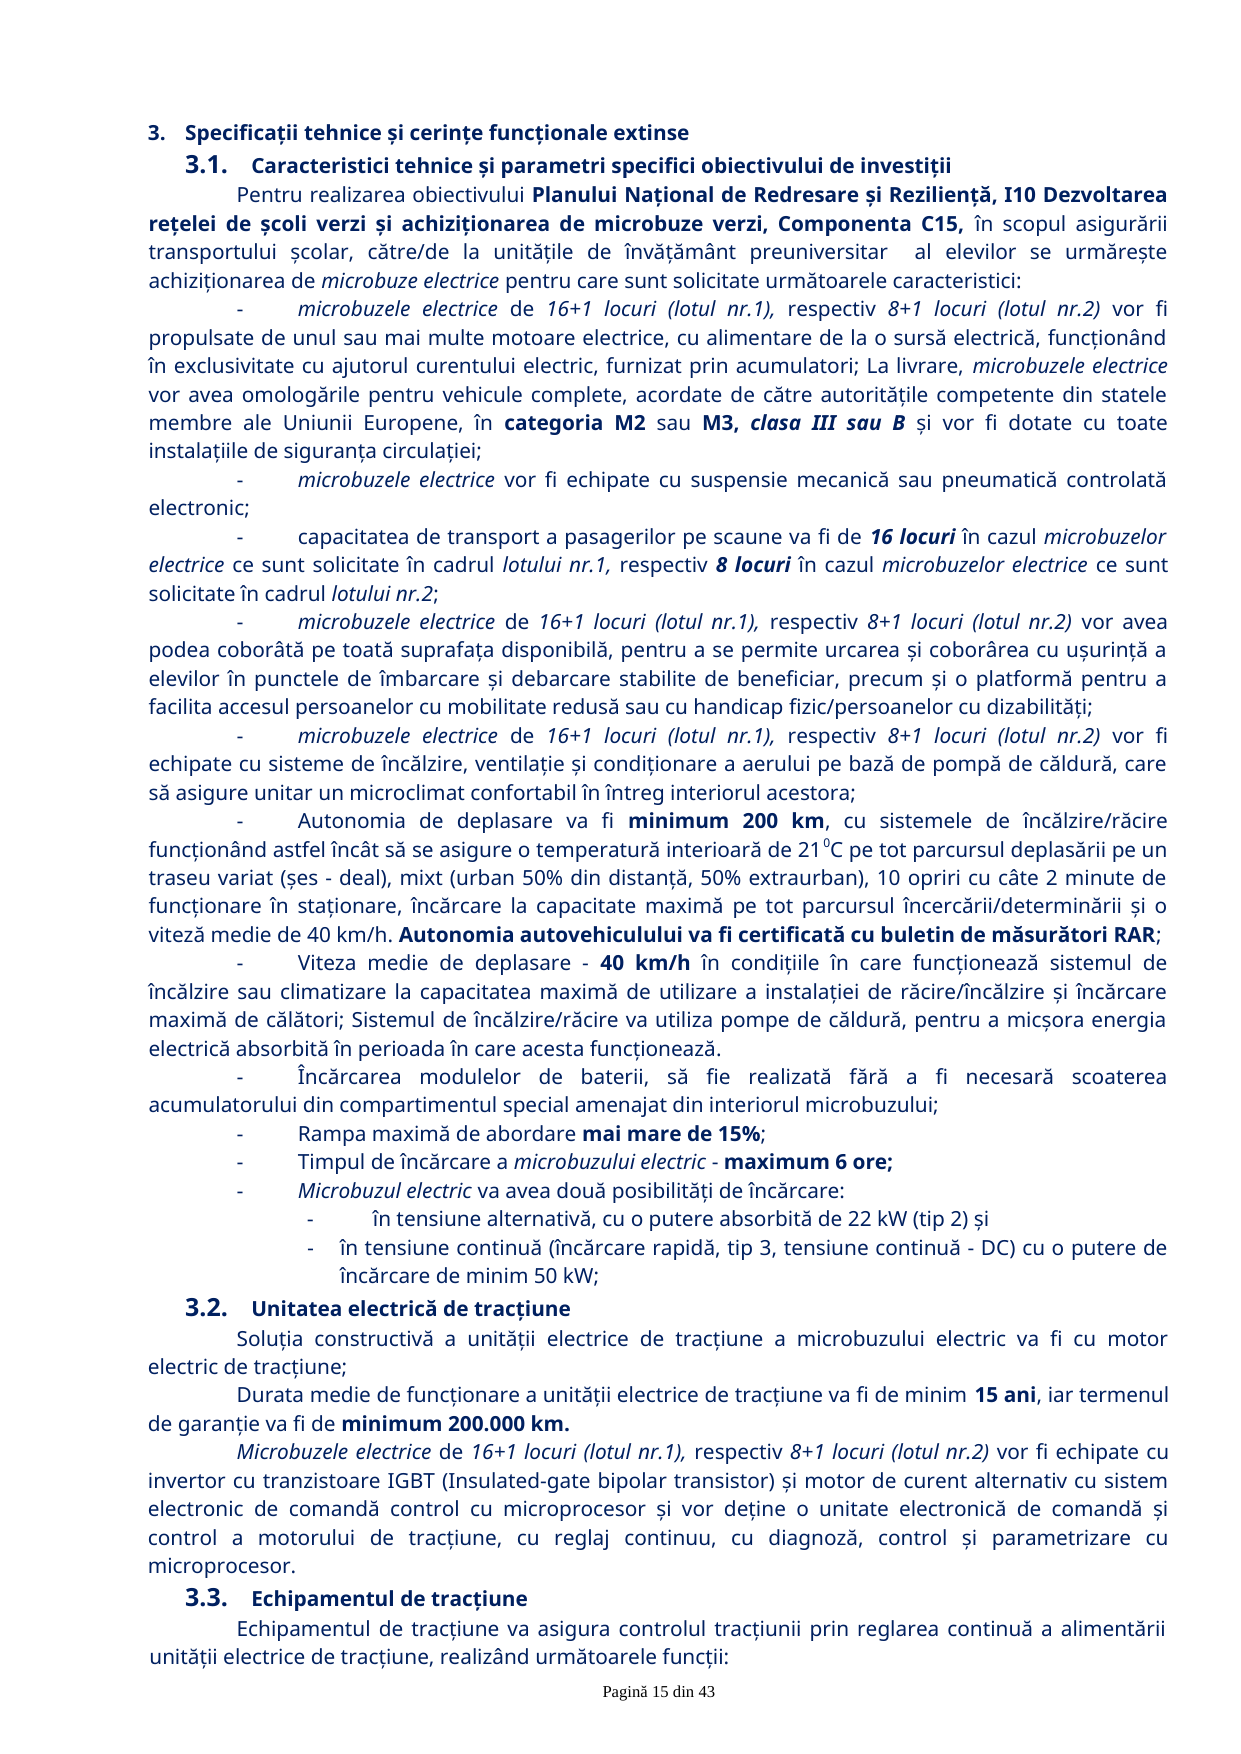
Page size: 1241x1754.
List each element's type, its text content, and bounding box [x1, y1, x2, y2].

text Microbuzele electrice de 16+1 locuri (lotul nr.1), respectiv 8+1 locuri (lotul nr.2) vor fi echipate cu invertor cu tranzistoare IGBT (Insulated-gate bipolar transistor) și motor de curent alternativ cu sistem electronic de comandă control cu microprocesor și vor deține o unitate electronică de comandă și control a motorului de tracțiune, cu reglaj continuu, cu diagnoză, control și parametrizare cu microprocesor. [148, 1437, 1169, 1580]
list Specificații tehnice și cerințe funcționale extinse [148, 118, 1169, 147]
list în tensiune continuă (încărcare rapidă, tip 3, tensiune continuă - DC) cu o putere de încărcare de minim 50 kW; [307, 1233, 1168, 1290]
list microbuzele electrice de 16+1 locuri (lotul nr.1), respectiv 8+1 locuri (lotul nr.2) vor fi propulsate de unul sau mai multe motoare electrice, cu alimentare de la o sursă electrică, funcționând în exclusivitate cu ajutorul curentului electric, furnizat prin acumulatori; La livrare, microbuzele electrice vor avea omologările pentru vehicule complete, acordate de către autoritățile competente din statele membre ale Uniunii Europene, în categoria M2 sau M3, clasa III sau B și vor fi dotate cu toate instalațiile de siguranța circulației; [148, 294, 1168, 465]
list Viteza medie de deplasare - 40 km/h în condițiile în care funcționează sistemul de încălzire sau climatizare la capacitatea maximă de utilizare a instalației de răcire/încălzire și încărcare maximă de călători; Sistemul de încălzire/răcire va utiliza pompe de căldură, pentru a micșora energia electrică absorbită în perioada în care acesta funcționează. [148, 948, 1168, 1062]
list Timpul de încărcare a microbuzului electric - maximum 6 ore; [148, 1147, 1168, 1176]
list Unitatea electrică de tracțiune [185, 1290, 1169, 1324]
text Durata medie de funcționare a unității electrice de tracțiune va fi de minim 15 ani, iar termenul de garanție va fi de minimum 200.000 km. [148, 1381, 1169, 1437]
list în tensiune alternativă, cu o putere absorbită de 22 kW (tip 2) și [219, 1204, 1168, 1233]
list Autonomia de deplasare va fi minimum 200 km, cu sistemele de încălzire/răcire funcționând astfel încât să se asigure o temperatură interioară de 210C pe tot parcursul deplasării pe un traseu variat (șes - deal), mixt (urban 50% din distanță, 50% extraurban), 10 opriri cu câte 2 minute de funcționare în staționare, încărcare la capacitate maximă pe tot parcursul încercării/determinării și o viteză medie de 40 km/h. Autonomia autovehiculului va fi certificată cu buletin de măsurători RAR; [148, 806, 1168, 948]
text Soluția constructivă a unității electrice de tracțiune a microbuzului electric va fi cu motor electric de tracțiune; [148, 1324, 1169, 1381]
list microbuzele electrice de 16+1 locuri (lotul nr.1), respectiv 8+1 locuri (lotul nr.2) vor fi echipate cu sisteme de încălzire, ventilație și condiționare a aerului pe bază de pompă de căldură, care să asigure unitar un microclimat confortabil în întreg interiorul acestora; [148, 721, 1168, 806]
list microbuzele electrice de 16+1 locuri (lotul nr.1), respectiv 8+1 locuri (lotul nr.2) vor avea podea coborâtă pe toată suprafața disponibilă, pentru a se permite urcarea și coborârea cu ușurință a elevilor în punctele de îmbarcare și debarcare stabilite de beneficiar, precum și o platformă pentru a facilita accesul persoanelor cu mobilitate redusă sau cu handicap fizic/persoanelor cu dizabilități; [148, 607, 1168, 721]
text Echipamentul de tracțiune va asigura controlul tracțiunii prin reglarea continuă a alimentării unității electrice de tracțiune, realizând următoarele funcții: [149, 1614, 1167, 1671]
list Microbuzul electric va avea două posibilități de încărcare: [148, 1176, 1168, 1204]
list Rampa maximă de abordare mai mare de 15%; [148, 1119, 1168, 1147]
list capacitatea de transport a pasagerilor pe scaune va fi de 16 locuri în cazul microbuzelor electrice ce sunt solicitate în cadrul lotului nr.1, respectiv 8 locuri în cazul microbuzelor electrice ce sunt solicitate în cadrul lotului nr.2; [148, 522, 1168, 607]
list microbuzele electrice vor fi echipate cu suspensie mecanică sau pneumatică controlată electronic; [148, 465, 1168, 522]
text Pentru realizarea obiectivului Planului Național de Redresare și Reziliență, I10 Dezvoltarea rețelei de școli verzi și achiziționarea de microbuze verzi, Componenta C15, în scopul asigurării transportului școlar, către/de la unitățile de învățământ preuniversitar al elevilor se urmărește achiziționarea de microbuze electrice pentru care sunt solicitate următoarele caracteristici: [148, 181, 1168, 294]
list Încărcarea modulelor de baterii, să fie realizată fără a fi necesară scoaterea acumulatorului din compartimentul special amenajat din interiorul microbuzului; [148, 1062, 1168, 1119]
list Echipamentul de tracțiune [185, 1580, 1169, 1614]
list Caracteristici tehnice și parametri specifici obiectivului de investiții [185, 147, 1169, 181]
